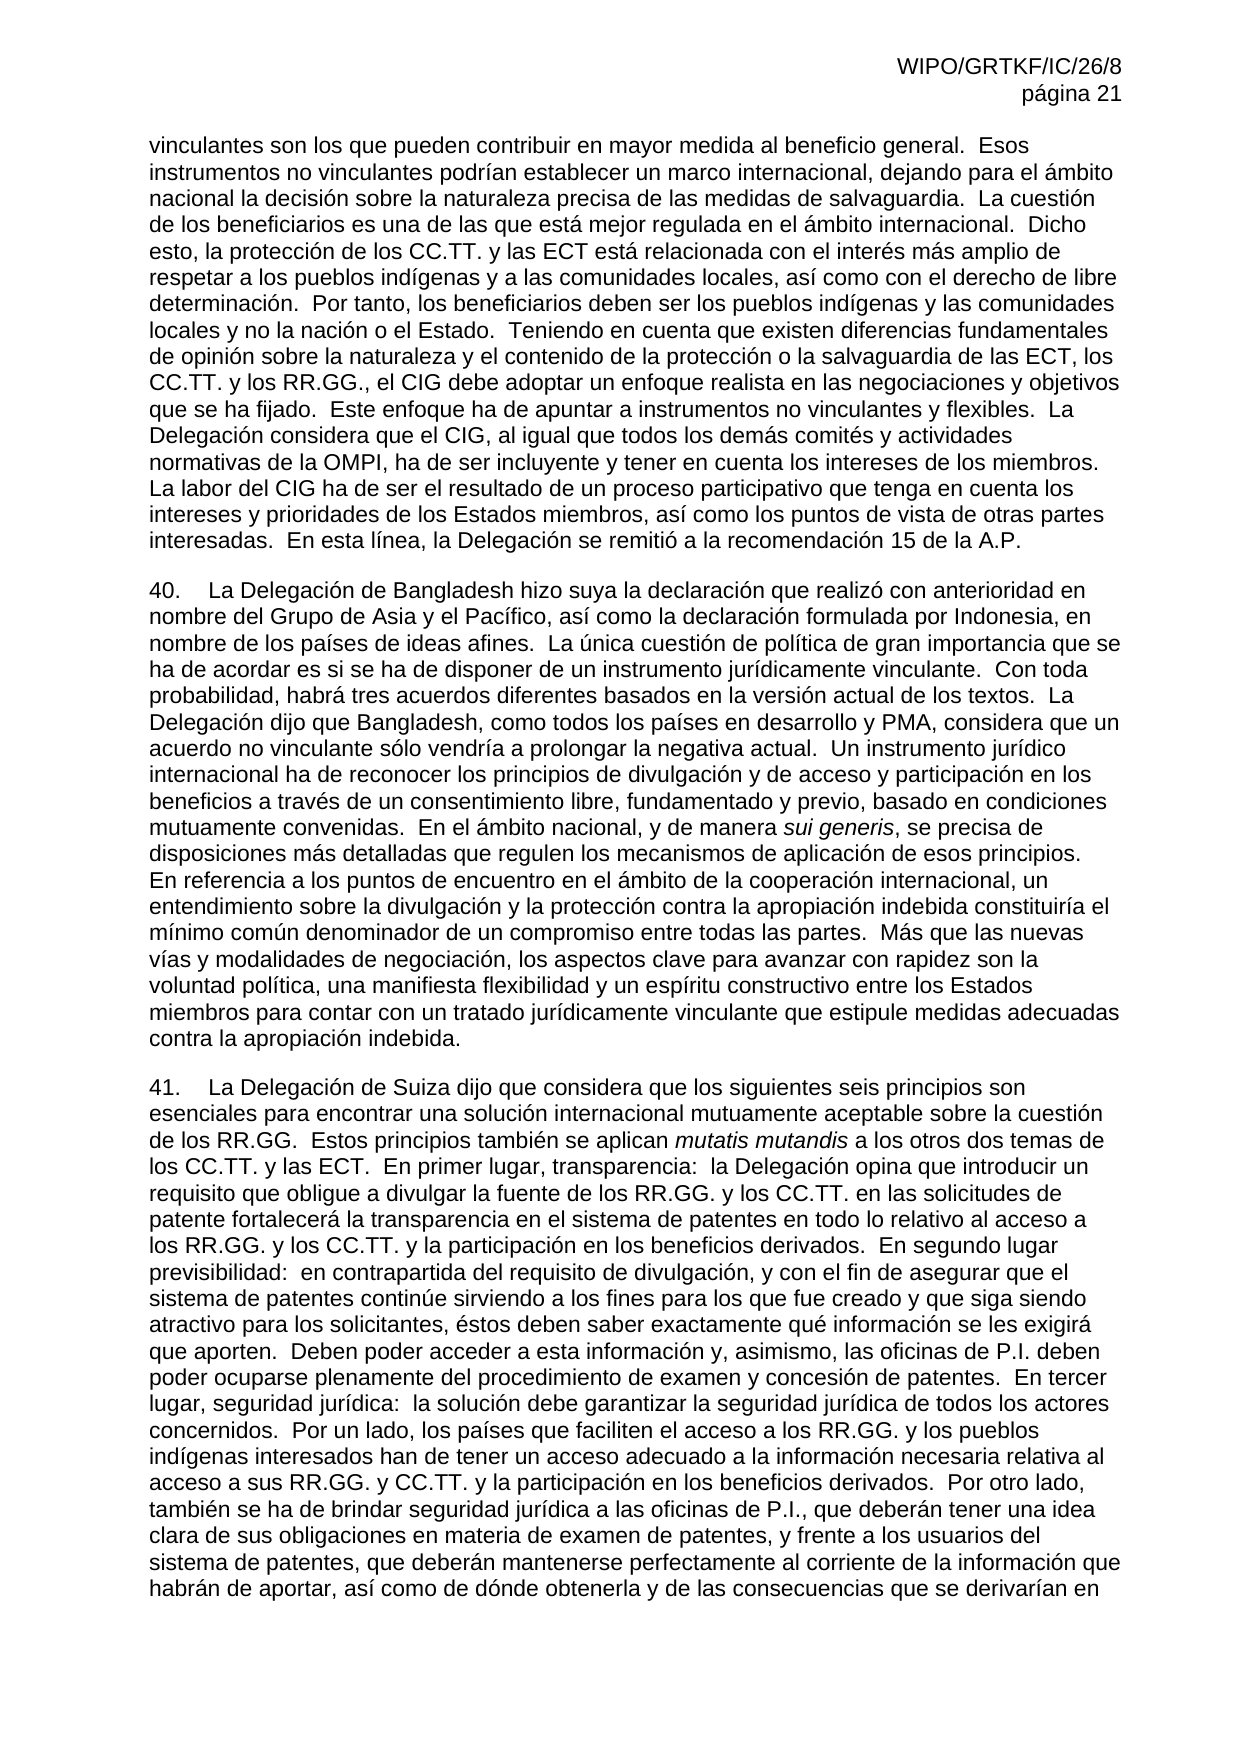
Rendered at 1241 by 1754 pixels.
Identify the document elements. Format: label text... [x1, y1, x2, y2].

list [149, 1074, 1122, 1601]
list La Delegación de Bangladesh hizo suya la declaración que realizó con anterioridad en nombre del Grupo de Asia y el Pacífico, así como la declaración formulada por Indonesia, en nombre de los países de ideas afines. La única cuestión de política de gran importancia que se ha de acordar es si se ha de disponer de un instrumento jurídicamente vinculante. Con toda probabilidad, habrá tres acuerdos diferentes basados en la versión actual de los textos. La Delegación dijo que Bangladesh, como todos los países en desarrollo y PMA, considera que un acuerdo no vinculante sólo vendría a prolongar la negativa actual. Un instrumento jurídico internacional ha de reconocer los principios de divulgación y de acceso y participación en los beneficios a través de un consentimiento libre, fundamentado y previo, basado en condiciones mutuamente convenidas. En el ámbito nacional, y de manera sui generis, se precisa de disposiciones más detalladas que regulen los mecanismos de aplicación de esos principios. En referencia a los puntos de encuentro en el ámbito de la cooperación internacional, un entendimiento sobre la divulgación y la protección contra la apropiación indebida constituiría el mínimo común denominador de un compromiso entre todas las partes. Más que las nuevas vías y modalidades de negociación, los aspectos clave para avanzar con rapidez son la voluntad política, una manifiesta flexibilidad y un espíritu constructivo entre los Estados miembros para contar con un tratado jurídicamente vinculante que estipule medidas adecuadas contra la apropiación indebida. [149, 577, 1122, 1051]
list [149, 132, 1122, 554]
